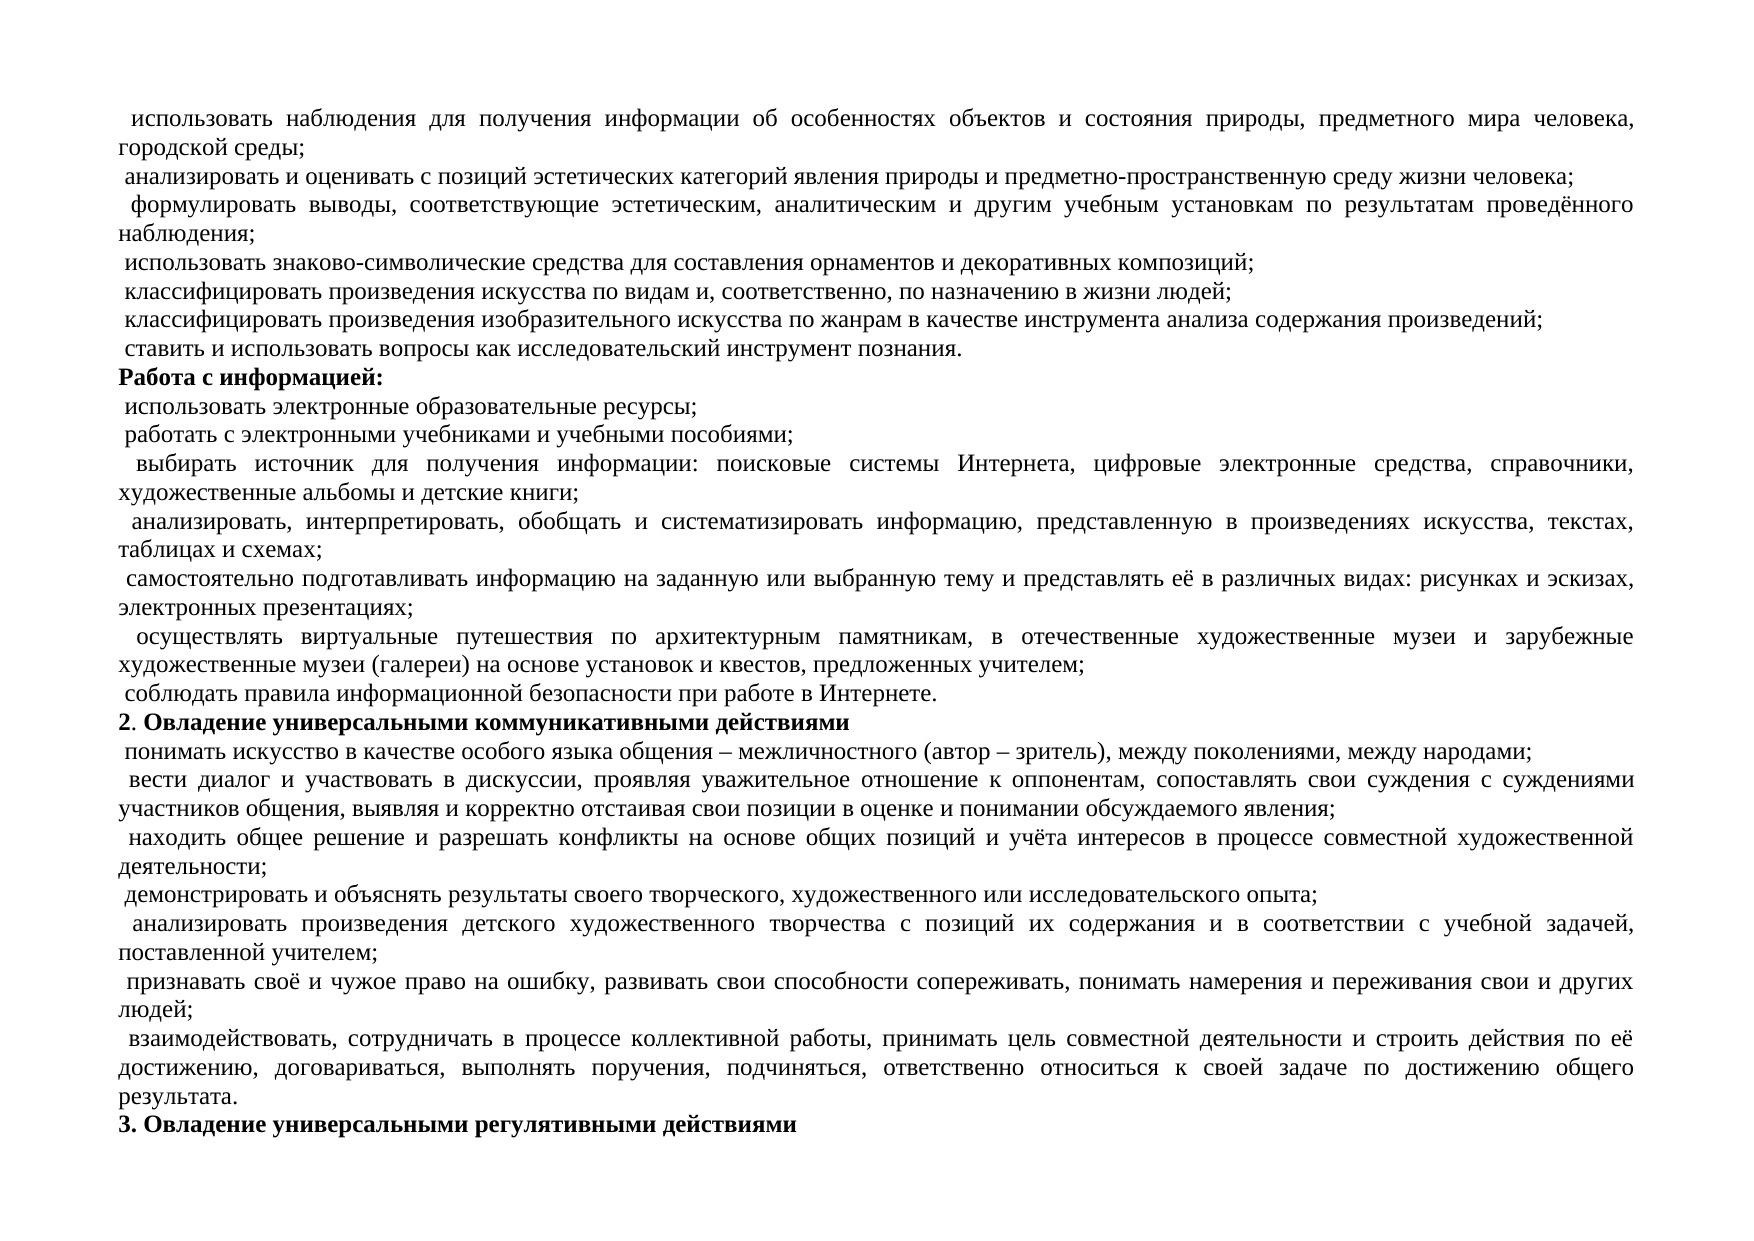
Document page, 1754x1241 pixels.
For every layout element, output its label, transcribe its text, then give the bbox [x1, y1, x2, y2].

text самостоятельно подготавливать информацию на заданную или выбранную тему и представлять её в различных видах: рисунках и эскизах, электронных презентациях; [118, 563, 1636, 621]
text взаимодействовать, сотрудничать в процессе коллективной работы, принимать цель совместной деятельности и строить действия по её достижению, договариваться, выполнять поручения, подчиняться, ответственно относиться к своей задаче по достижению общего результата. [118, 1023, 1636, 1109]
text использовать наблюдения для получения информации об особенностях объектов и состояния природы, предметного мира человека, городской среды; [118, 103, 1636, 161]
text понимать искусство в качестве особого языка общения – межличностного (автор – зритель), между поколениями, между народами; [118, 736, 1636, 764]
text вести диалог и участвовать в дискуссии, проявляя уважительное отношение к оппонентам, сопоставлять свои суждения с суждениями участников общения, выявляя и корректно отстаивая свои позиции в оценке и понимании обсуждаемого явления; [118, 764, 1636, 822]
text использовать электронные образовательные ресурсы; [118, 391, 1636, 419]
text анализировать и оценивать с позиций эстетических категорий явления природы и предметно-пространственную среду жизни человека; [118, 161, 1636, 189]
text Работа с информацией: [118, 362, 1636, 391]
text анализировать произведения детского художественного творчества с позиций их содержания и в соответствии с учебной задачей, поставленной учителем; [118, 908, 1636, 966]
text находить общее решение и разрешать конфликты на основе общих позиций и учёта интересов в процессе совместной художественной деятельности; [118, 822, 1636, 879]
text формулировать выводы, соответствующие эстетическим, аналитическим и другим учебным установкам по результатам проведённого наблюдения; [118, 189, 1636, 247]
text анализировать, интерпретировать, обобщать и систематизировать информацию, представленную в произведениях искусства, текстах, таблицах и схемах; [118, 506, 1636, 563]
text классифицировать произведения искусства по видам и, соответственно, по назначению в жизни людей; [118, 276, 1636, 304]
text признавать своё и чужое право на ошибку, развивать свои способности сопереживать, понимать намерения и переживания свои и других людей; [118, 966, 1636, 1023]
text демонстрировать и объяснять результаты своего творческого, художественного или исследовательского опыта; [118, 879, 1636, 908]
text 3. Овладение универсальными регулятивными действиями [118, 1109, 1636, 1138]
text 2. Овладение универсальными коммуникативными действиями [118, 707, 1636, 736]
text выбирать источник для получения информации: поисковые системы Интернета, цифровые электронные средства, справочники, художественные альбомы и детские книги; [118, 448, 1636, 506]
text соблюдать правила информационной безопасности при работе в Интернете. [118, 678, 1636, 707]
text ставить и использовать вопросы как исследовательский инструмент познания. [118, 333, 1636, 362]
text осуществлять виртуальные путешествия по архитектурным памятникам, в отечественные художественные музеи и зарубежные художественные музеи (галереи) на основе установок и квестов, предложенных учителем; [118, 621, 1636, 678]
text использовать знаково-символические средства для составления орнаментов и декоративных композиций; [118, 247, 1636, 276]
text работать с электронными учебниками и учебными пособиями; [118, 419, 1636, 448]
text классифицировать произведения изобразительного искусства по жанрам в качестве инструмента анализа содержания произведений; [118, 304, 1636, 333]
